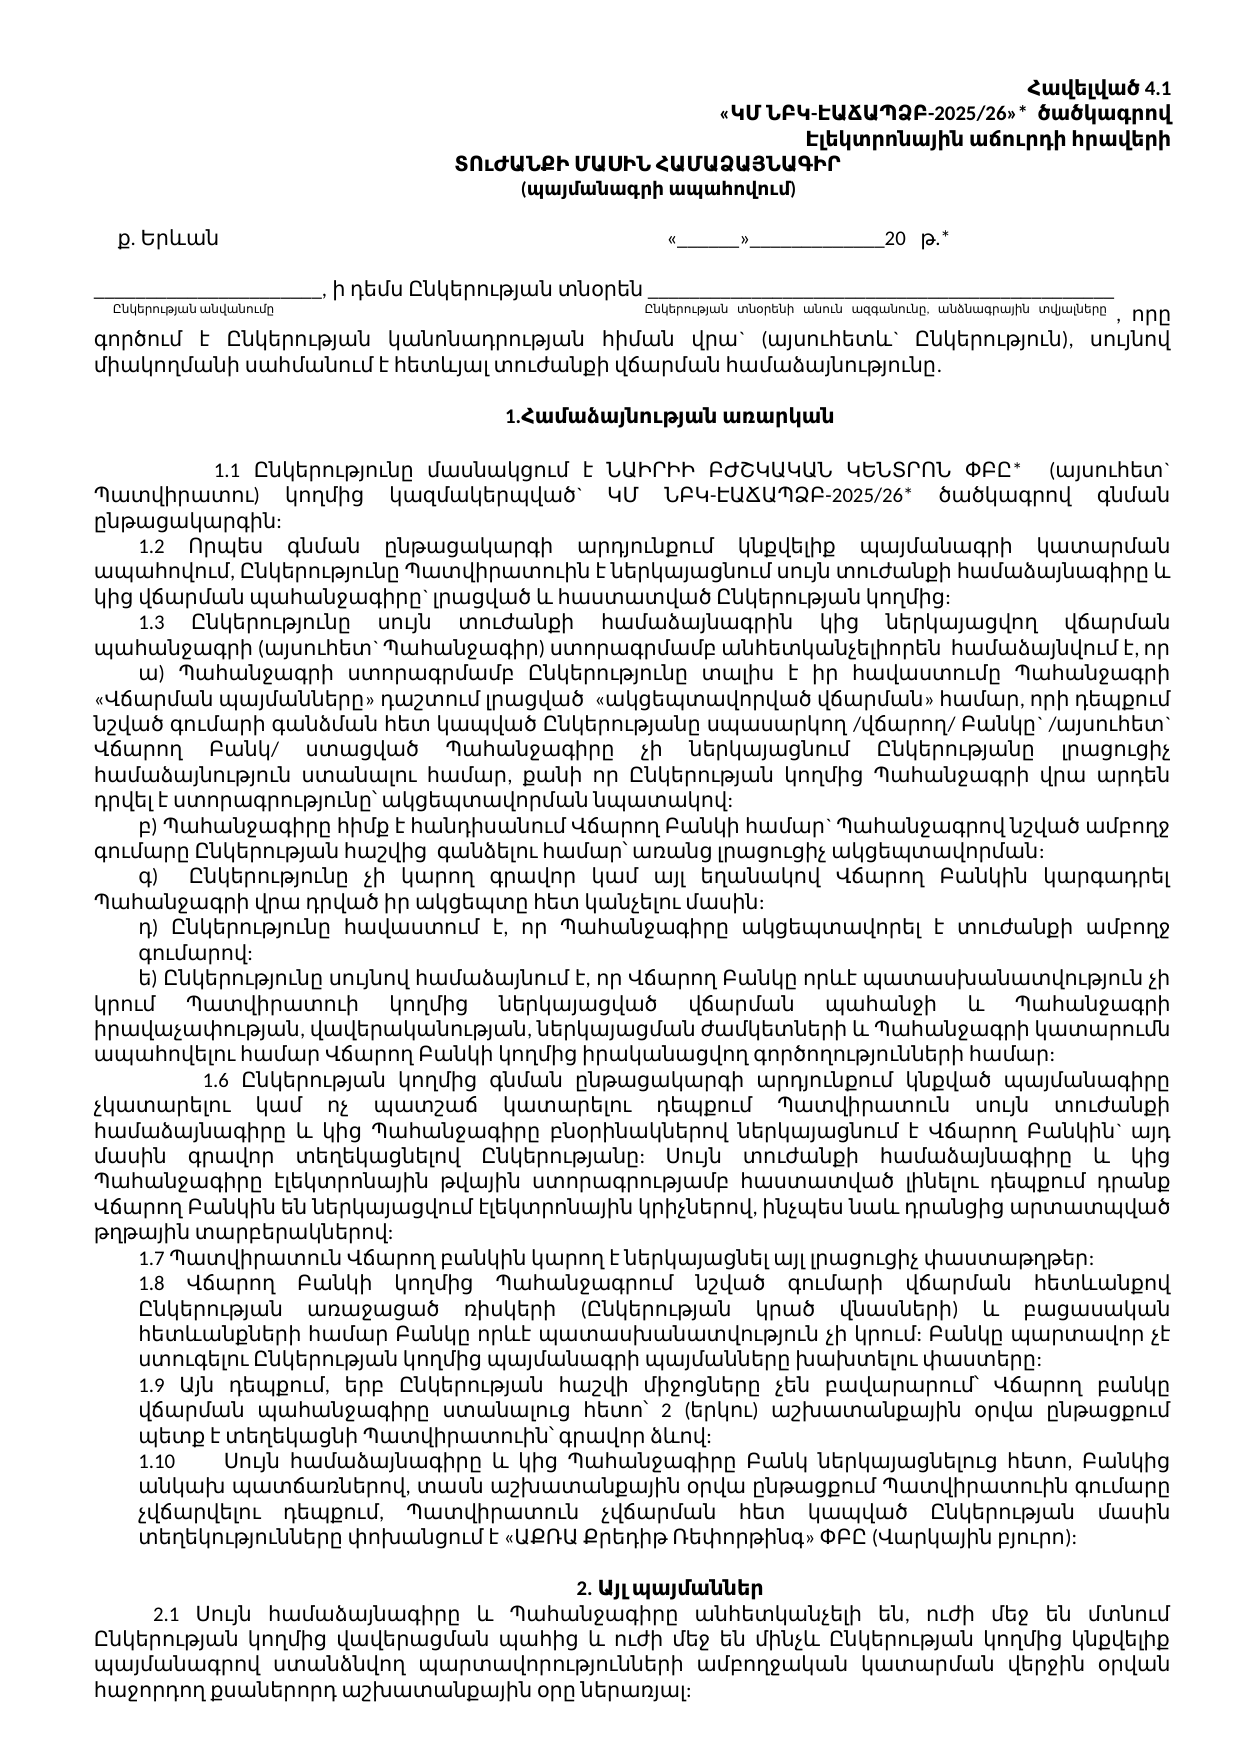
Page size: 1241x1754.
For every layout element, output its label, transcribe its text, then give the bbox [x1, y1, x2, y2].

text 1.7 Պատվիրատուն Վճարող բանկին կարող է ներկայացնել այլ լրացուցիչ փաստաթղթեր: [138, 1245, 1171, 1270]
text Էլեկտրոնային աճուրդի հրավերի [94, 126, 1171, 151]
text 1.Համաձայնության առարկան [169, 403, 1171, 428]
text 1.8 Վճարող Բանկի կողմից Պահանջագրում նշված գումարի վճարման հետևանքով Ընկերության առաջացած ռիսկերի (Ընկերության կրած վնասների) և բացասական հետևանքների համար Բանկը որևէ պատասխանատվություն չի կրում: Բանկը պարտավոր չէ ստուգելու Ընկերության կողմից պայմանագրի պայմանները խախտելու փաստերը: [138, 1270, 1171, 1372]
text դ) Ընկերությունը հավաստում է, որ Պահանջագիրը ակցեպտավորել է տուժանքի ամբողջ գումարով: [138, 914, 1171, 965]
text ե) Ընկերությունը սույնով համաձայնում է, որ Վճարող Բանկը որևէ պատասխանատվություն չի կրում Պատվիրատուի կողմից ներկայացված վճարման պահանջի և Պահանջագրի իրավաչափության, վավերականության, ներկայացման ժամկետների և Պահանջագրի կատարումն ապահովելու համար Վճարող Բանկի կողմից իրականացվող գործողությունների համար: [94, 965, 1171, 1067]
text 2.1 Սույն համաձայնագիրը և Պահանջագիրը անհետկանչելի են, ուժի մեջ են մտնում Ընկերության կողմից վավերացման պահից և ուժի մեջ են մինչև Ընկերության կողմից կնքվելիք պայմանագրով ստանձնվող պարտավորությունների ամբողջական կատարման վերջին օրվան հաջորդող քսաներորդ աշխատանքային օրը ներառյալ: [94, 1601, 1171, 1702]
text բ) Պահանջագիրը հիմք է հանդիսանում Վճարող Բանկի համար` Պահանջագրով նշված ամբողջ գումարը Ընկերության հաշվից գանձելու համար՝ առանց լրացուցիչ ակցեպտավորման: [94, 813, 1171, 864]
text 1.9 Այն դեպքում, երբ Ընկերության հաշվի միջոցները չեն բավարարում՝ Վճարող բանկը վճարման պահանջագիրը ստանալուց հետո՝ 2 (երկու) աշխատանքային օրվա ընթացքում պետք է տեղեկացնի Պատվիրատուին՝ գրավոր ձևով: [138, 1372, 1171, 1448]
text 1.10 Սույն համաձայնագիրը և կից Պահանջագիրը Բանկ ներկայացնելուց հետո, Բանկից անկախ պատճառներով, տասն աշխատանքային օրվա ընթացքում Պատվիրատուին գումարը չվճարվելու դեպքում, Պատվիրատուն չվճարման հետ կապված Ընկերության մասին տեղեկությունները փոխանցում է «ԱՔՌԱ Քրեդիթ Ռեփորթինգ» ՓԲԸ (Վարկային բյուրո): [138, 1448, 1171, 1550]
text ք. Երևան «______»_____________20 թ.* [94, 225, 1171, 250]
text 2. Այլ պայմաններ [169, 1575, 1171, 1601]
text ա) Պահանջագրի ստորագրմամբ Ընկերությունը տալիս է իր հավաստումը Պահանջագրի «Վճարման պայմանները» դաշտում լրացված «ակցեպտավորված վճարման» համար, որի դեպքում նշված գումարի գանձման հետ կապված Ընկերությանը սպասարկող /վճարող/ Բանկը` /այսուհետ` Վճարող Բանկ/ ստացված Պահանջագիրը չի ներկայացնում Ընկերությանը լրացուցիչ համաձայնություն ստանալու համար, քանի որ Ընկերության կողմից Պահանջագրի վրա արդեն դրվել է ստորագրությունը՝ ակցեպտավորման նպատակով: [94, 660, 1171, 813]
text Հավելված 4.1 [94, 75, 1171, 100]
text (պայմանագրի ապահովում) [94, 177, 1171, 199]
text 1.2 Որպես գնման ընթացակարգի արդյունքում կնքվելիք պայմանագրի կատարման ապահովում, Ընկերությունը Պատվիրատուին է ներկայացնում սույն տուժանքի համաձայնագիրը և կից վճարման պահանջագիրը` լրացված և հաստատված Ընկերության կողմից: [94, 533, 1171, 609]
text 1.6 Ընկերության կողմից գնման ընթացակարգի արդյունքում կնքված պայմանագիրը չկատարելու կամ ոչ պատշաճ կատարելու դեպքում Պատվիրատուն սույն տուժանքի համաձայնագիրը և կից Պահանջագիրը բնօրինակներով ներկայացնում է Վճարող Բանկին` այդ մասին գրավոր տեղեկացնելով Ընկերությանը: Սույն տուժանքի համաձայնագիրը և կից Պահանջագիրը էլեկտրոնային թվային ստորագրությամբ հաստատված լինելու դեպքում դրանք Վճարող Բանկին են ներկայացվում էլեկտրոնային կրիչներով, ինչպես նաև դրանցից արտատպված թղթային տարբերակներով: [94, 1067, 1171, 1245]
text գ) Ընկերությունը չի կարող գրավոր կամ այլ եղանակով Վճարող Բանկին կարգադրել Պահանջագրի վրա դրված իր ակցեպտը հետ կանչելու մասին: [94, 864, 1171, 914]
text 1.3 Ընկերությունը սույն տուժանքի համաձայնագրին կից ներկայացվող վճարման պահանջագրի (այսուհետ` Պահանջագիր) ստորագրմամբ անհետկանչելիորեն համաձայնվում է, որ [94, 609, 1171, 660]
text «ԿՄ ՆԲԿ-ԷԱՃԱՊՁԲ-2025/26»* ծածկագրով [94, 100, 1171, 126]
text ______________________, ի դեմս Ընկերության տնօրեն _____________________________________________ [94, 276, 1171, 301]
text 1.1 Ընկերությունը մասնակցում է ՆԱԻՐԻԻ ԲԺՇԿԱԿԱՆ ԿԵՆՏՐՈՆ ՓԲԸ* (այսուհետ` Պատվիրատու) կողմից կազմակերպված` ԿՄ ՆԲԿ-ԷԱՃԱՊՁԲ-2025/26* ծածկագրով գնման ընթացակարգին: [94, 457, 1171, 533]
text ՏՈւԺԱՆՔԻ ՄԱՍԻՆ ՀԱՄԱՁԱՅՆԱԳԻՐ [94, 151, 1171, 177]
text Ընկերության անվանումը Ընկերության տնօրենի անուն ազգանունը, անձնագրային տվյալները , որը գործում է Ընկերության կանոնադրության հիման վրա` (այսուհետև` Ընկերություն), սույնով միակողմանի սահմանում է հետևյալ տուժանքի վճարման համաձայնությունը. [94, 301, 1171, 377]
